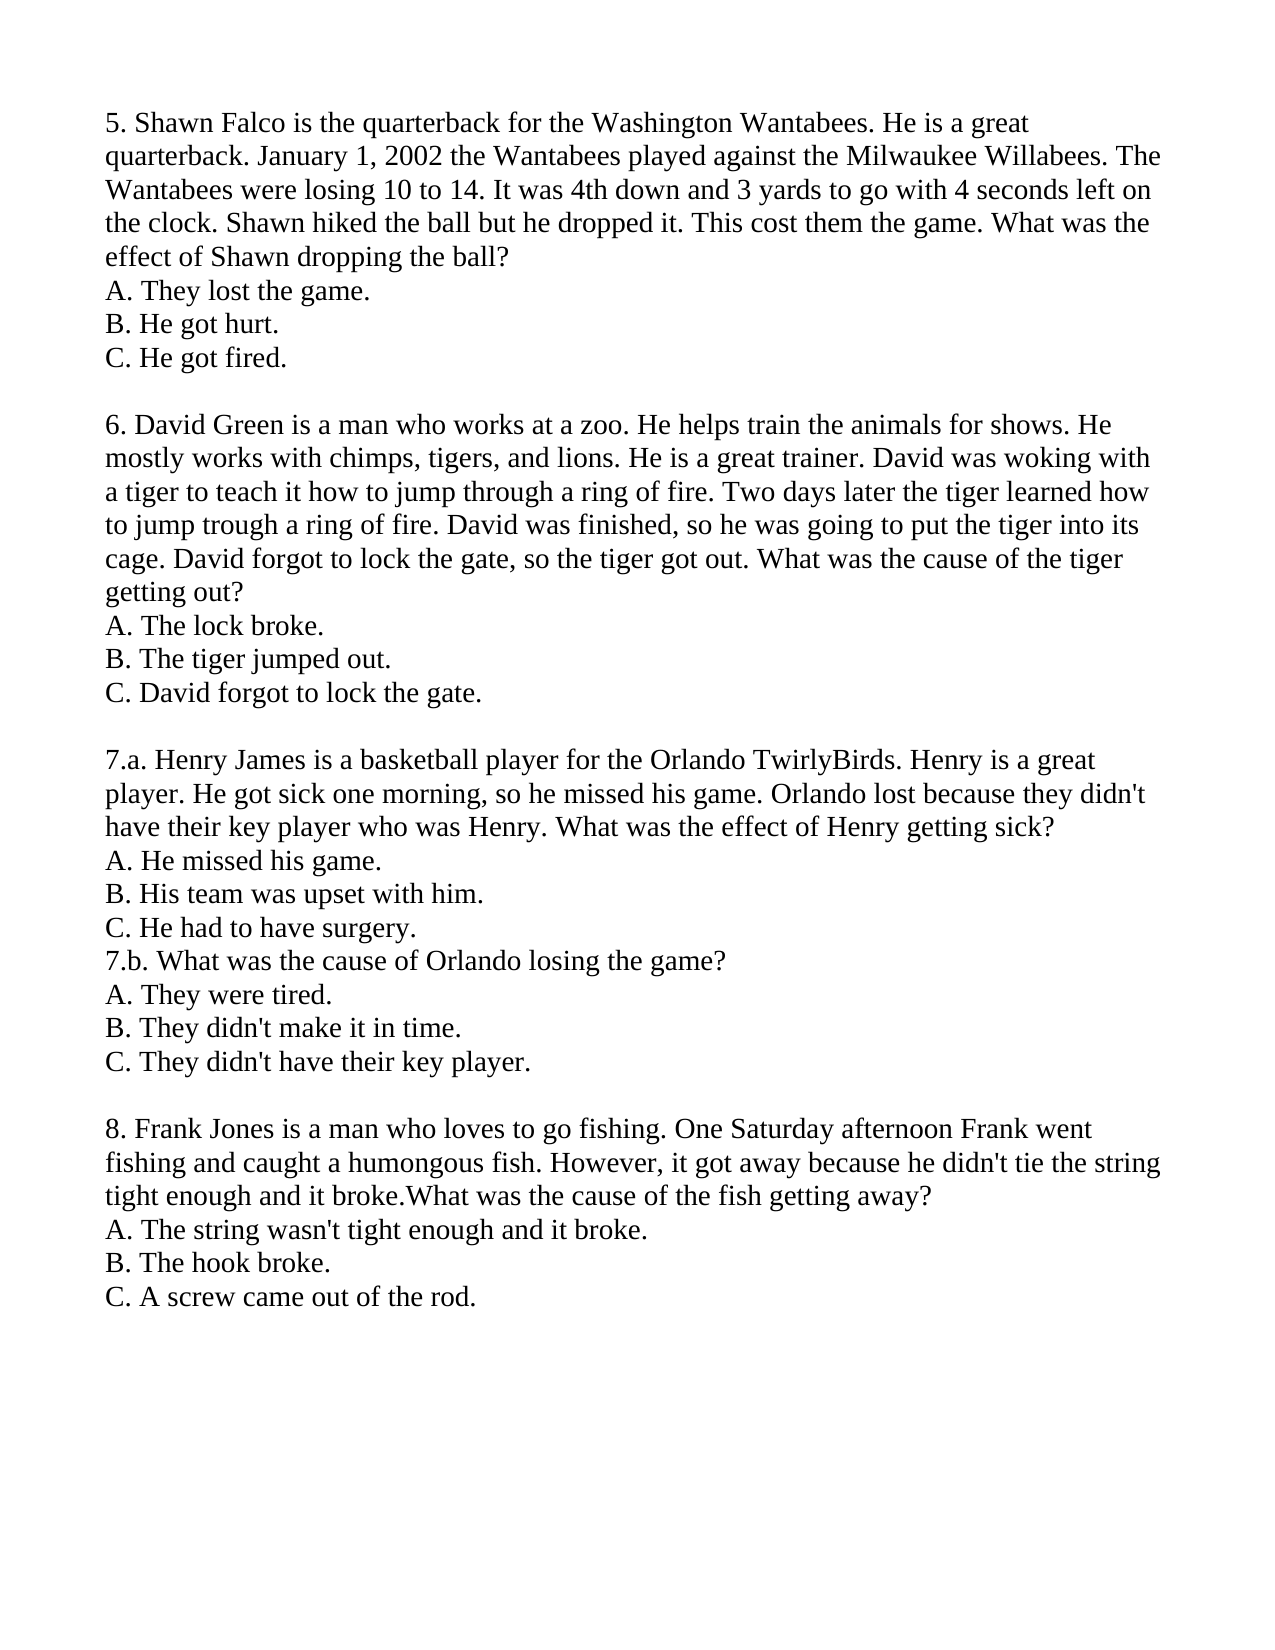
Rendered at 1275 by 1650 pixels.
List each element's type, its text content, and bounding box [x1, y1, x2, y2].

text 8. Frank Jones is a man who loves to go fishing. One Saturday afternoon Frank went fishing and caught a humongous fish. However, it got away because he didn't tie the string tight enough and it broke.What was the cause of the fish getting away? [105, 1111, 1170, 1212]
text A. The string wasn't tight enough and it broke. [105, 1212, 1170, 1245]
text 7.b. What was the cause of Orlando losing the game? [105, 943, 1170, 977]
text C. David forgot to lock the gate. [105, 675, 1170, 709]
text 7.a. Henry James is a basketball player for the Orlando TwirlyBirds. Henry is a great player. He got sick one morning, so he missed his game. Orlando lost because they didn't have their key player who was Henry. What was the effect of Henry getting sick? [105, 742, 1170, 843]
text A. The lock broke. [105, 608, 1170, 642]
text B. His team was upset with him. [105, 876, 1170, 910]
text B. They didn't make it in time. [105, 1011, 1170, 1044]
text 5. Shawn Falco is the quarterback for the Washington Wantabees. He is a great quarterback. January 1, 2002 the Wantabees played against the Milwaukee Willabees. The Wantabees were losing 10 to 14. It was 4th down and 3 yards to go with 4 seconds left on the clock. Shawn hiked the ball but he dropped it. This cost them the game. What was the effect of Shawn dropping the ball? [105, 105, 1170, 273]
text B. The tiger jumped out. [105, 642, 1170, 675]
text A. He missed his game. [105, 843, 1170, 876]
text A. They lost the game. [105, 273, 1170, 306]
text C. He had to have surgery. [105, 910, 1170, 943]
text C. He got fired. [105, 340, 1170, 373]
text C. They didn't have their key player. [105, 1044, 1170, 1078]
text 6. David Green is a man who works at a zoo. He helps train the animals for shows. He mostly works with chimps, tigers, and lions. He is a great trainer. David was woking with a tiger to teach it how to jump through a ring of fire. Two days later the tiger learned how to jump trough a ring of fire. David was finished, so he was going to put the tiger into its cage. David forgot to lock the gate, so the tiger got out. What was the cause of the tiger getting out? [105, 407, 1170, 608]
text B. He got hurt. [105, 306, 1170, 340]
text C. A screw came out of the rod. [105, 1279, 1170, 1312]
text A. They were tired. [105, 977, 1170, 1011]
text B. The hook broke. [105, 1245, 1170, 1279]
